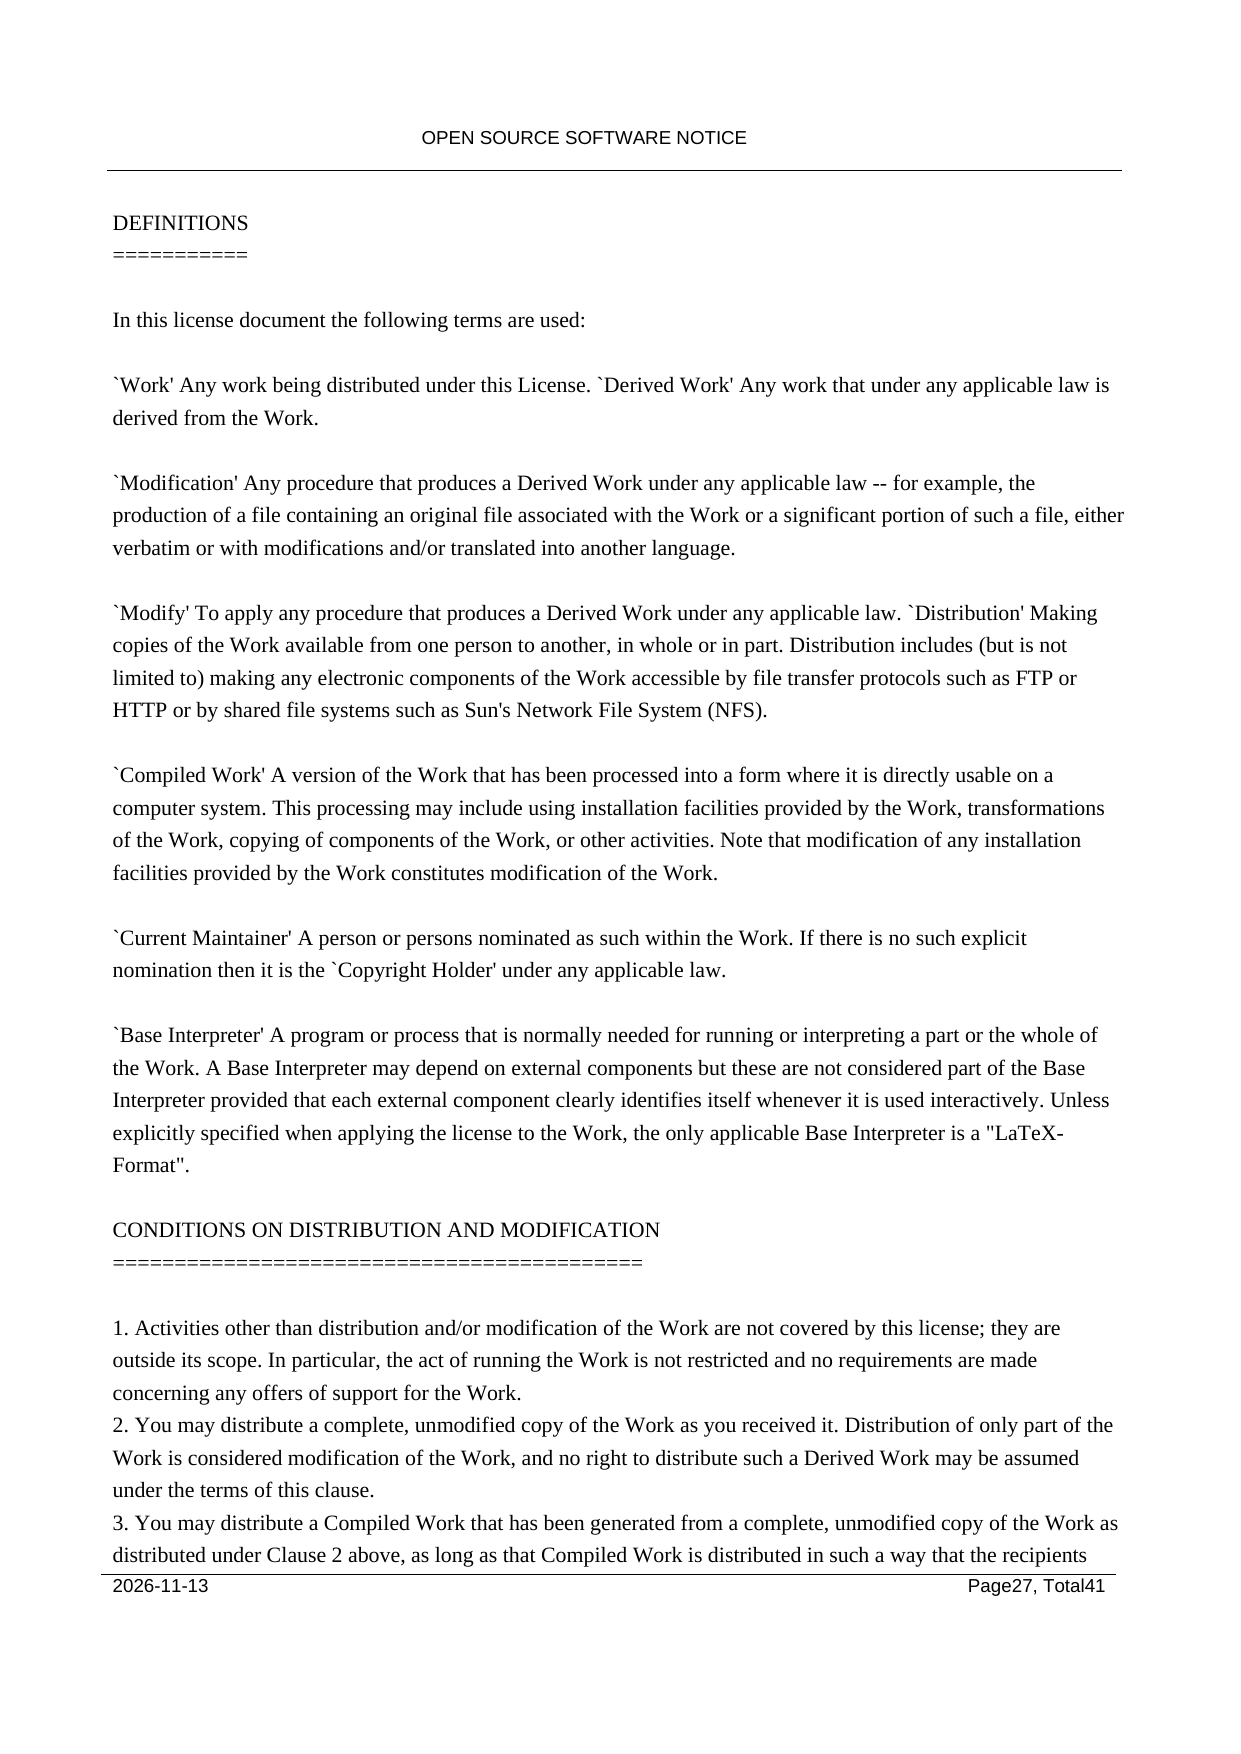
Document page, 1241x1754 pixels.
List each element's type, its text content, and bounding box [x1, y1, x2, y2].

text DEFINITIONS [112, 206, 1128, 239]
text `Compiled Work' A version of the Work that has been processed into a form where it is directly usable on a computer system. This processing may include using installation facilities provided by the Work, transformations of the Work, copying of components of the Work, or other activities. Note that modification of any installation facilities provided by the Work constitutes modification of the Work. [112, 759, 1128, 889]
text =========== [112, 239, 1128, 271]
text `Work' Any work being distributed under this License. `Derived Work' Any work that under any applicable law is derived from the Work. [112, 369, 1128, 434]
text `Current Maintainer' A person or persons nominated as such within the Work. If there is no such explicit nomination then it is the `Copyright Holder' under any applicable law. [112, 921, 1128, 986]
text `Modify' To apply any procedure that produces a Derived Work under any applicable law. `Distribution' Making copies of the Work available from one person to another, in whole or in part. Distribution includes (but is not limited to) making any electronic components of the Work accessible by file transfer protocols such as FTP or HTTP or by shared file systems such as Sun's Network File System (NFS). [112, 596, 1128, 726]
text In this license document the following terms are used: [112, 304, 1128, 336]
text 2. You may distribute a complete, unmodified copy of the Work as you received it. Distribution of only part of the Work is considered modification of the Work, and no right to distribute such a Derived Work may be assumed under the terms of this clause. [112, 1409, 1128, 1506]
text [112, 1506, 1128, 1571]
text CONDITIONS ON DISTRIBUTION AND MODIFICATION [112, 1214, 1128, 1246]
text `Base Interpreter' A program or process that is normally needed for running or interpreting a part or the whole of the Work. A Base Interpreter may depend on external components but these are not considered part of the Base Interpreter provided that each external component clearly identifies itself whenever it is used interactively. Unless explicitly specified when applying the license to the Work, the only applicable Base Interpreter is a "LaTeX-Format". [112, 1019, 1128, 1181]
text =========================================== [112, 1246, 1128, 1279]
text `Modification' Any procedure that produces a Derived Work under any applicable law -- for example, the production of a file containing an original file associated with the Work or a significant portion of such a file, either verbatim or with modifications and/or translated into another language. [112, 466, 1128, 564]
text 1. Activities other than distribution and/or modification of the Work are not covered by this license; they are outside its scope. In particular, the act of running the Work is not restricted and no requirements are made concerning any offers of support for the Work. [112, 1311, 1128, 1409]
